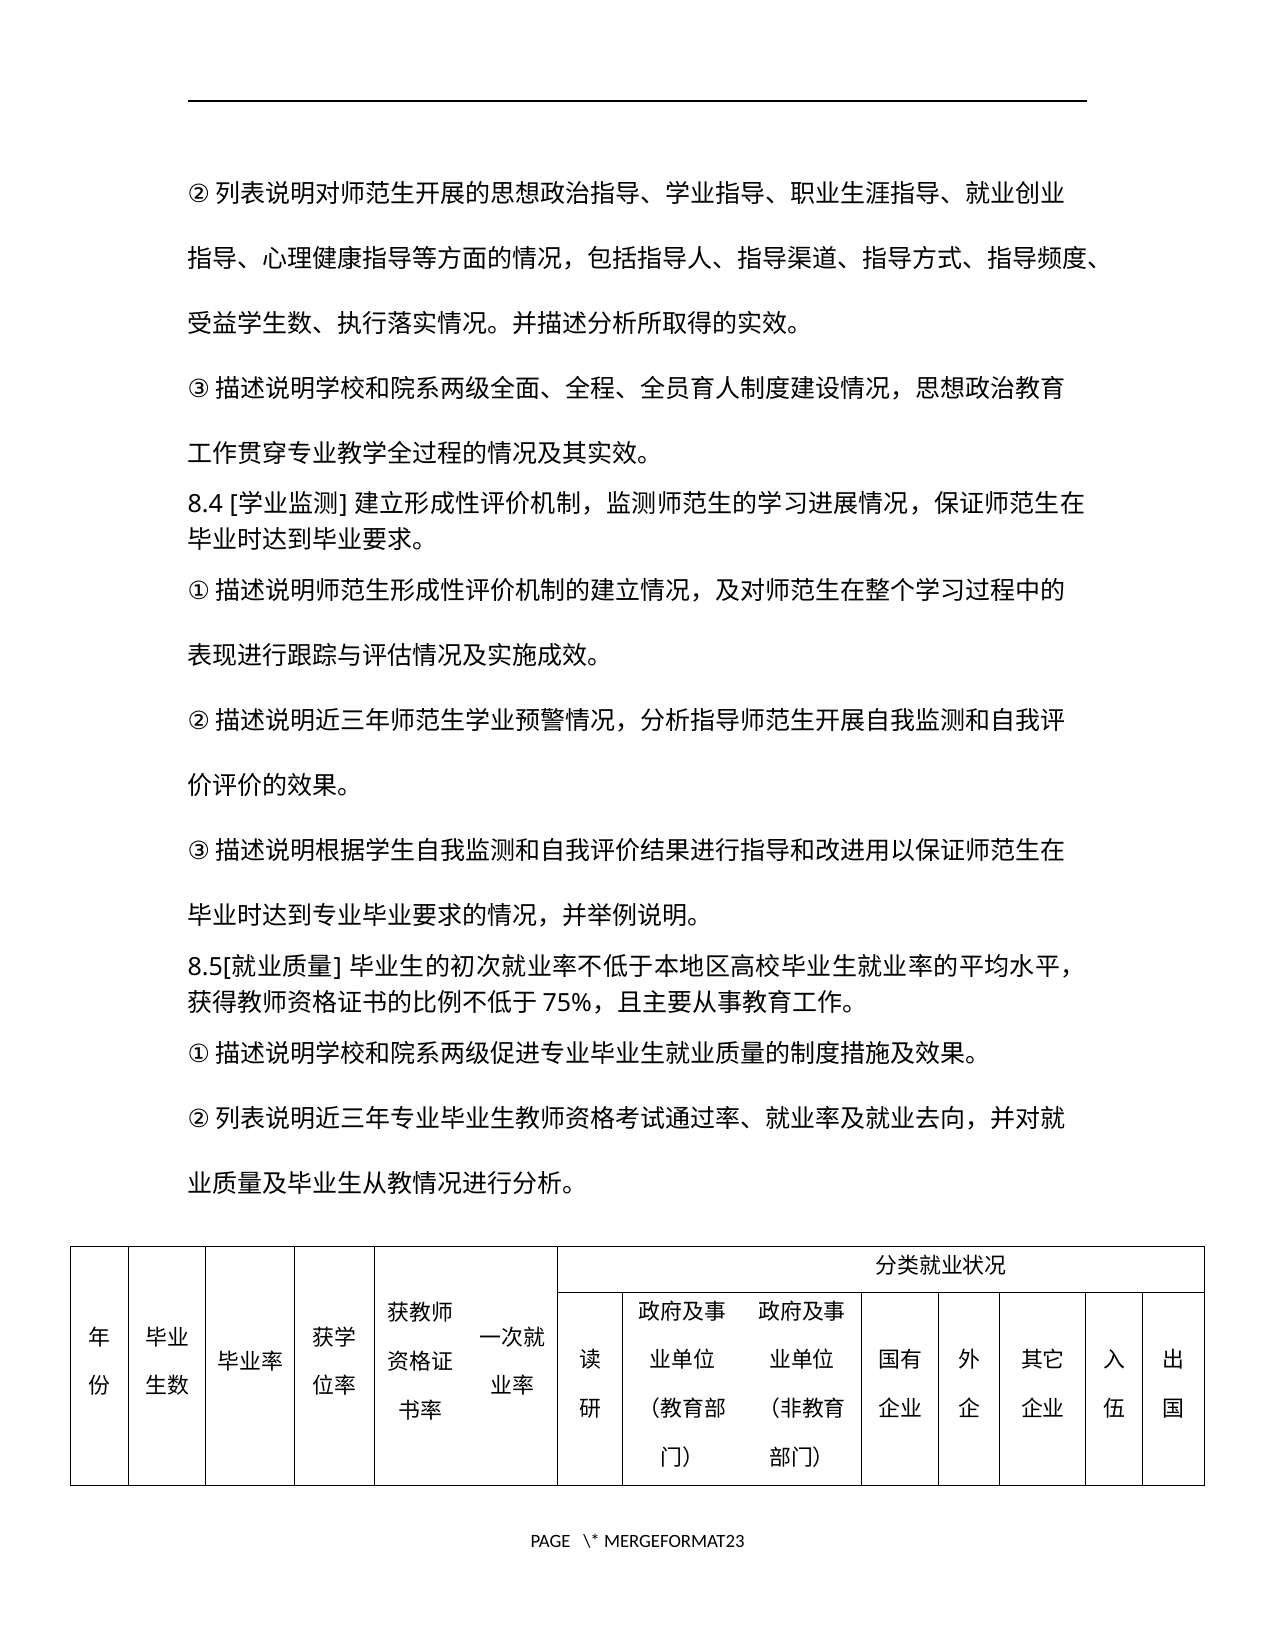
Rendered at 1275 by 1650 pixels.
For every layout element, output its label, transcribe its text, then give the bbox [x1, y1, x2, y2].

table_cell 政府及事业单位（非教育部门） [742, 1293, 861, 1484]
table_header 获学位率 [295, 1247, 374, 1484]
text ②描述说明近三年师范生学业预警情况，分析指导师范生开展自我监测和自我评价评价的效果。 [187, 686, 1087, 816]
text ①描述说明师范生形成性评价机制的建立情况，及对师范生在整个学习过程中的表现进行跟踪与评估情况及实施成效。 [187, 556, 1087, 686]
table_header 毕业率 [206, 1247, 294, 1484]
text ③描述说明学校和院系两级全面、全程、全员育人制度建设情况，思想政治教育工作贯穿专业教学全过程的情况及其实效。 [187, 354, 1087, 484]
table_header 毕业生数 [129, 1247, 205, 1484]
table_cell 入伍 [1086, 1293, 1142, 1484]
table_cell 国有企业 [862, 1293, 938, 1484]
table_cell 外企 [939, 1293, 999, 1484]
table_header 获教师资格证书率 [375, 1247, 466, 1484]
text 8.5[就业质量] 毕业生的初次就业率不低于本地区高校毕业生就业率的平均水平，获得教师资格证书的比例不低于75%，且主要从事教育工作。 [187, 946, 1087, 1019]
text ①描述说明学校和院系两级促进专业毕业生就业质量的制度措施及效果。 [187, 1019, 1087, 1084]
table_header 分类就业状况 [677, 1247, 1204, 1292]
text ②列表说明近三年专业毕业生教师资格考试通过率、就业率及就业去向，并对就业质量及毕业生从教情况进行分析。 [187, 1084, 1087, 1214]
table_header [558, 1247, 677, 1292]
table_header 年份 [71, 1247, 128, 1484]
table_cell 读研 [558, 1293, 622, 1484]
text 8.4 [学业监测] 建立形成性评价机制，监测师范生的学习进展情况，保证师范生在毕业时达到毕业要求。 [187, 484, 1087, 556]
table_cell 其它企业 [1000, 1293, 1085, 1484]
text ③描述说明根据学生自我监测和自我评价结果进行指导和改进用以保证师范生在毕业时达到专业毕业要求的情况，并举例说明。 [187, 816, 1087, 946]
table_cell 政府及事业单位（教育部门） [623, 1293, 742, 1484]
text ②列表说明对师范生开展的思想政治指导、学业指导、职业生涯指导、就业创业指导、心理健康指导等方面的情况，包括指导人、指导渠道、指导方式、指导频度、受益学生数、执行落实情况。并描述分析所取得的实效。 [187, 159, 1087, 354]
table_cell 出国 [1143, 1293, 1204, 1484]
table_header 一次就业率 [466, 1247, 557, 1484]
